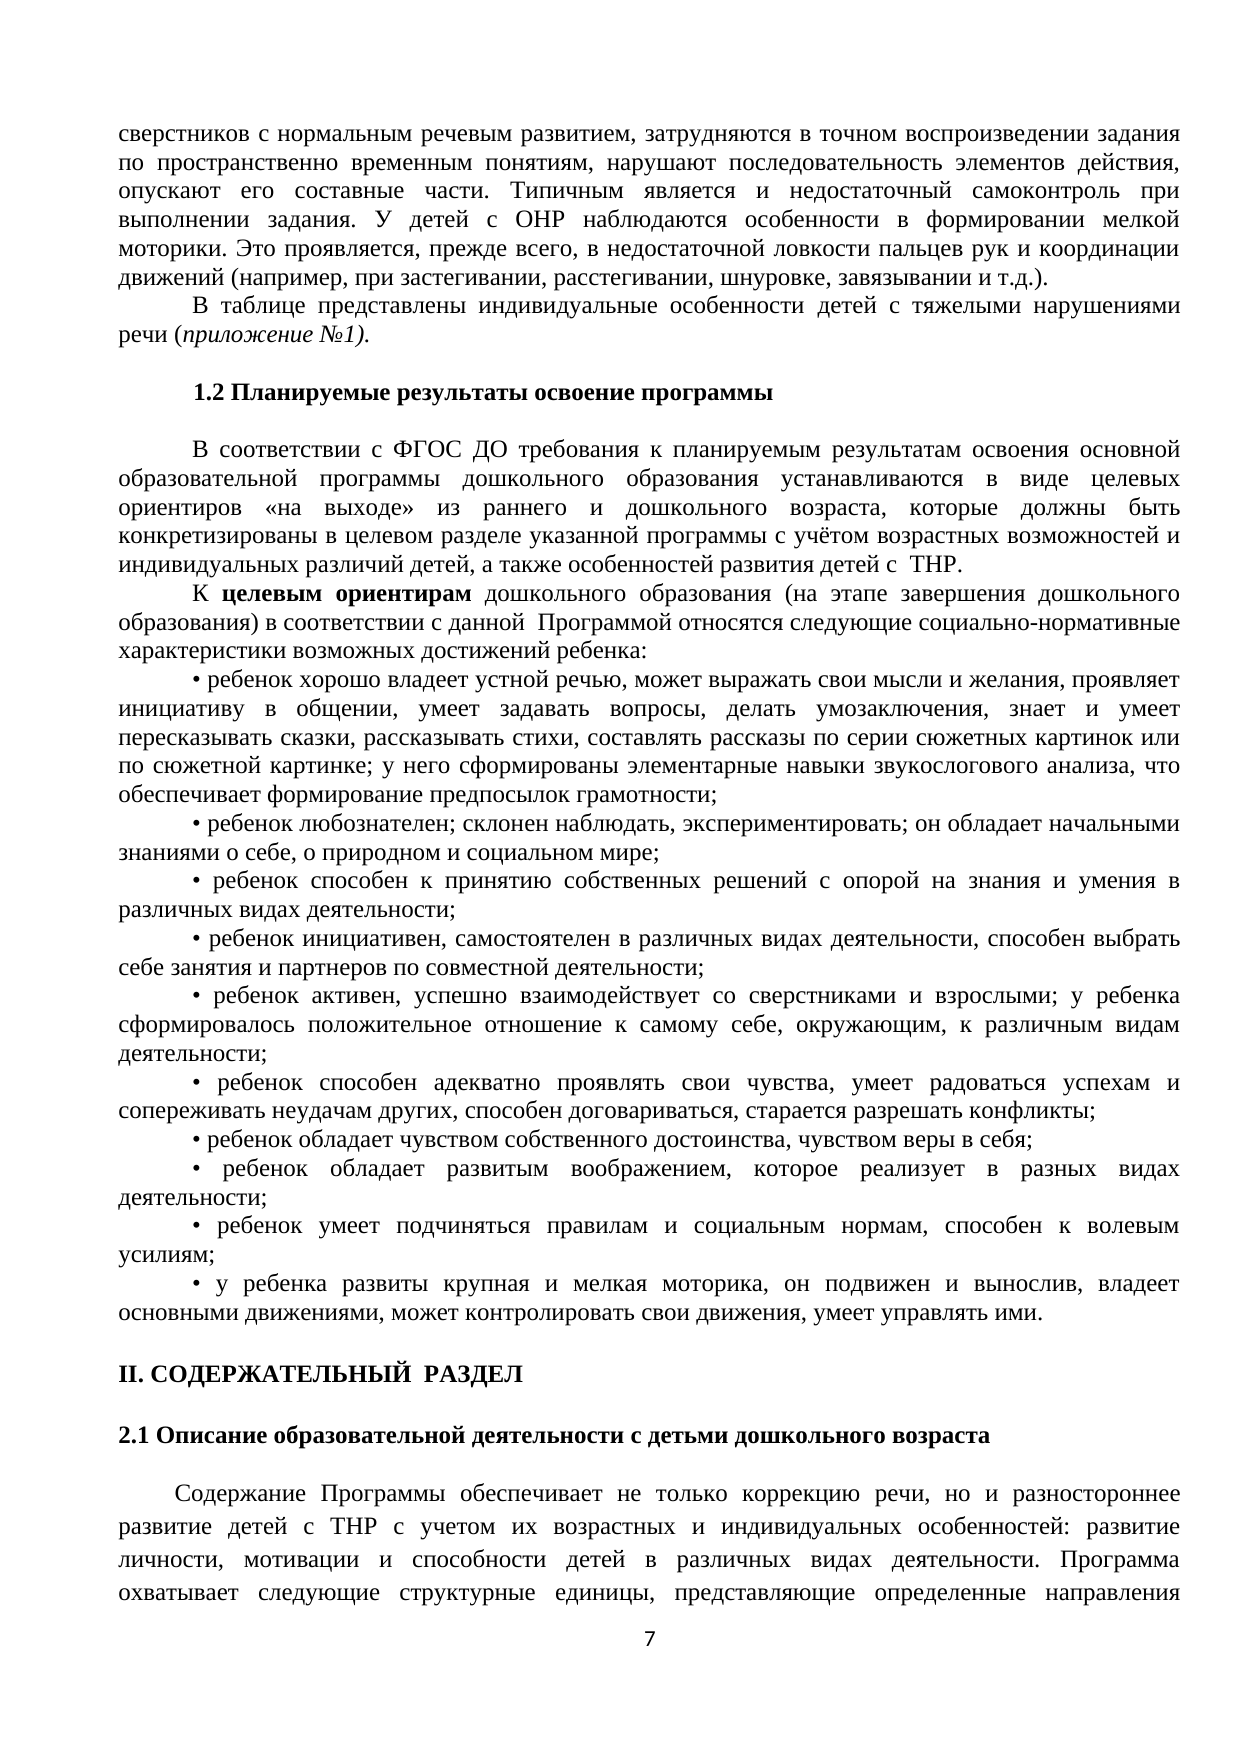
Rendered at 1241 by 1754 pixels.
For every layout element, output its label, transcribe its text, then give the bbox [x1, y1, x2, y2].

text • ребенок активен, успешно взаимодействует со сверстниками и взрослыми; у ребенка сформировалось положительное отношение к самому себе, окружающим, к различным видам деятельности; [118, 981, 1181, 1067]
text • ребенок обладает чувством собственного достоинства, чувством веры в себя; [118, 1124, 1181, 1153]
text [118, 1478, 1181, 1606]
text II. СОДЕРЖАТЕЛЬНЫЙ РАЗДЕЛ [118, 1359, 1181, 1387]
text • ребенок умеет подчиняться правилам и социальным нормам, способен к волевым усилиям; [118, 1211, 1181, 1268]
text • ребенок способен к принятию собственных решений с опорой на знания и умения в различных видах деятельности; [118, 866, 1181, 923]
text • ребенок хорошо владеет устной речью, может выражать свои мысли и желания, проявляет инициативу в общении, умеет задавать вопросы, делать умозаключения, знает и умеет пересказывать сказки, рассказывать стихи, составлять рассказы по серии сюжетных картинок или по сюжетной картинке; у него сформированы элементарные навыки звукослогового анализа, что обеспечивает формирование предпосылок грамотности; [118, 664, 1181, 808]
text • ребенок любознателен; склонен наблюдать, экспериментировать; он обладает начальными знаниями о себе, о природном и социальном мире; [118, 808, 1181, 866]
text • ребенок обладает развитым воображением, которое реализует в разных видах деятельности; [118, 1153, 1181, 1211]
text 1.2 Планируемые результаты освоение программы [118, 377, 1181, 406]
text • ребенок способен адекватно проявлять свои чувства, умеет радоваться успехам и сопереживать неудачам других, способен договариваться, старается разрешать конфликты; [118, 1067, 1181, 1124]
text К целевым ориентирам дошкольного образования (на этапе завершения дошкольного образования) в соответствии с данной Программой относятся следующие социально-нормативные характеристики возможных достижений ребенка: [118, 578, 1181, 664]
text • ребенок инициативен, самостоятелен в различных видах деятельности, способен выбрать себе занятия и партнеров по совместной деятельности; [118, 923, 1181, 981]
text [118, 118, 1181, 291]
text • у ребенка развиты крупная и мелкая моторика, он подвижен и вынослив, владеет основными движениями, может контролировать свои движения, умеет управлять ими. [118, 1268, 1181, 1326]
text 2.1 Описание образовательной деятельности с детьми дошкольного возраста [118, 1420, 1181, 1449]
text В соответствии с ФГОС ДО требования к планируемым результатам освоения основной образовательной программы дошкольного образования устанавливаются в виде целевых ориентиров «на выходе» из раннего и дошкольного возраста, которые должны быть конкретизированы в целевом разделе указанной программы с учётом возрастных возможностей и индивидуальных различий детей, а также особенностей развития детей с ТНР. [118, 434, 1181, 578]
text В таблице представлены индивидуальные особенности детей с тяжелыми нарушениями речи (приложение №1). [118, 291, 1181, 348]
